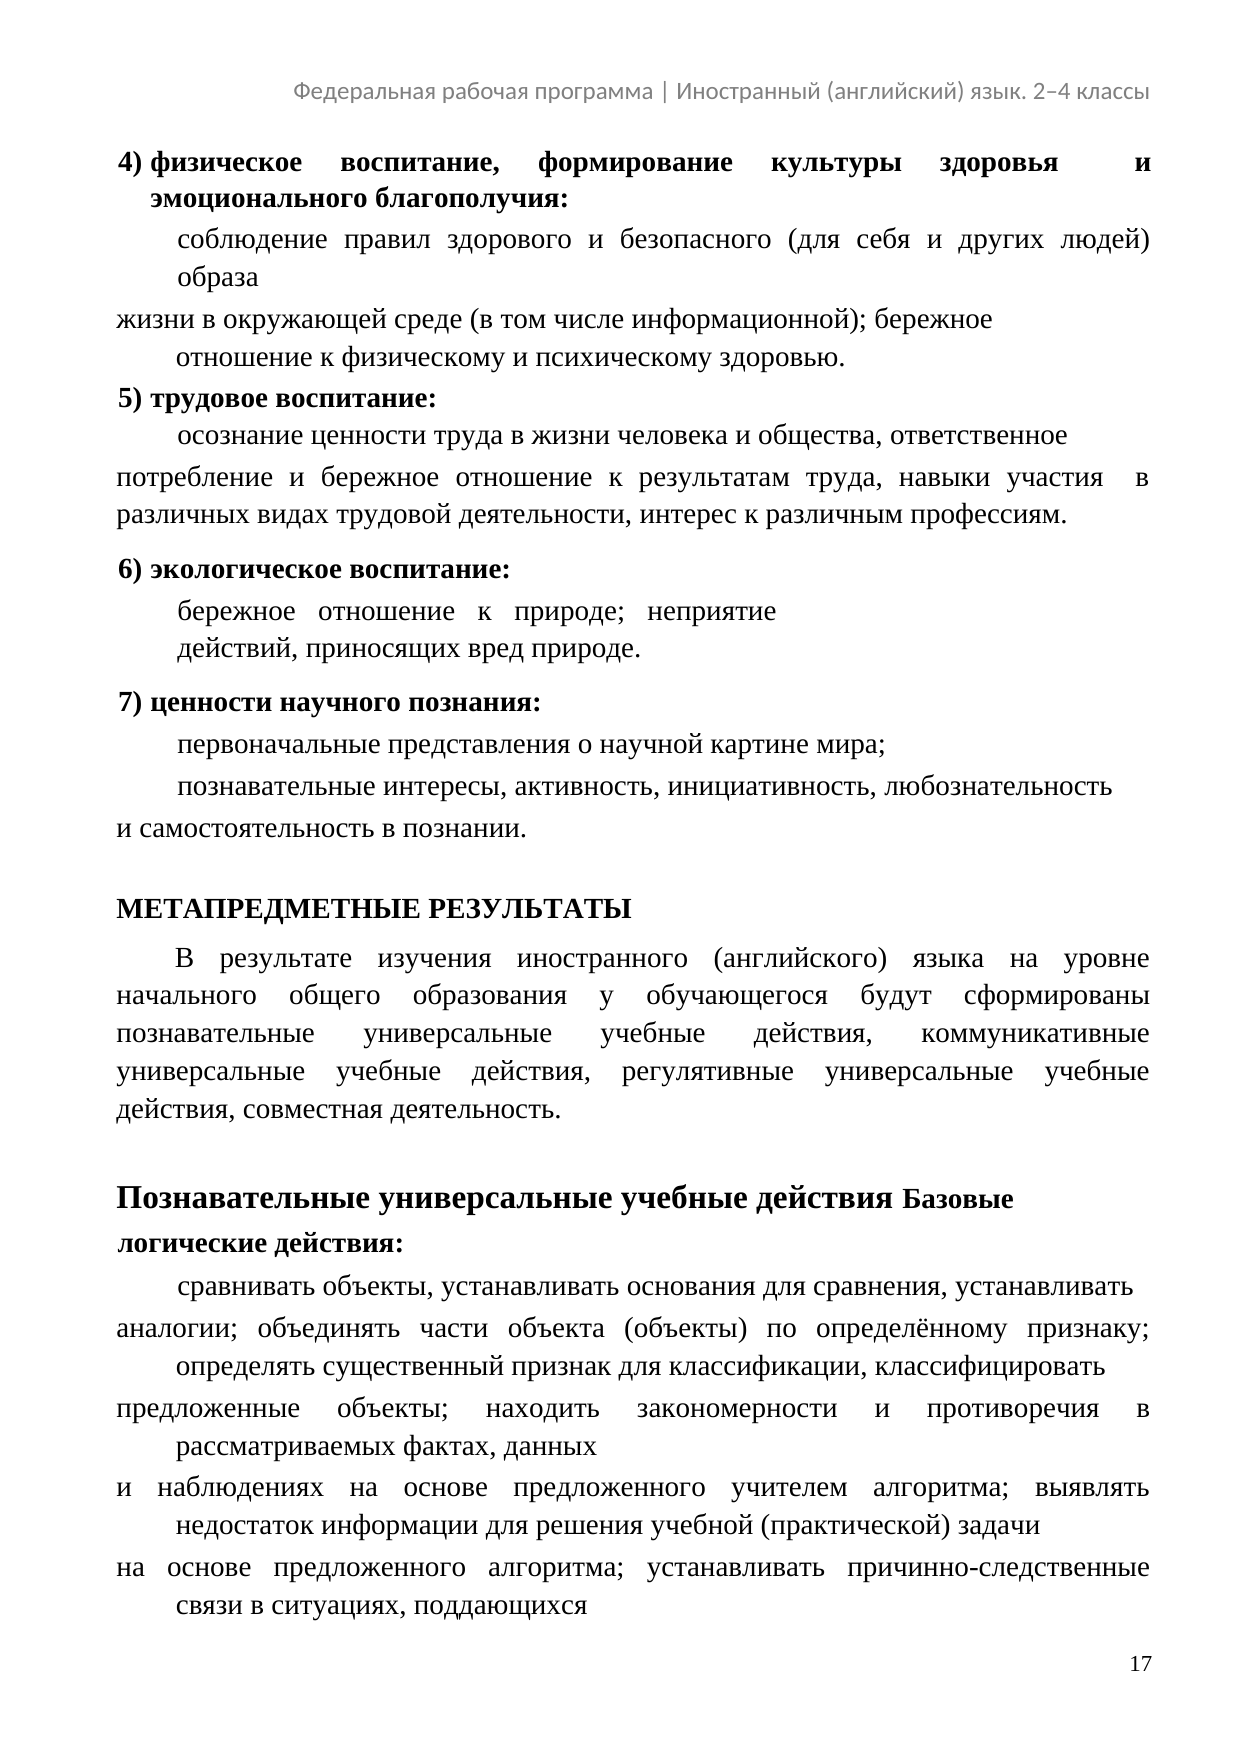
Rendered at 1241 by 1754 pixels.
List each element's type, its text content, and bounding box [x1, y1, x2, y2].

text познавательные интересы, активность, инициативность, любознательность [177, 768, 1151, 801]
text бережное отношение к природе; неприятие действий, приносящих вред природе. [177, 593, 777, 664]
text МЕТАПРЕДМЕТНЫЕ РЕЗУЛЬТАТЫ [116, 891, 1152, 924]
list физическое воспитание, формирование культуры здоровья и эмоционального благополучия: [118, 144, 1152, 213]
text Познавательные универсальные учебные действия Базовые логические действия: [116, 1177, 1014, 1259]
text В результате изучения иностранного (английского) языка на уровне начального общего образования у обучающегося будут сформированы познавательные универсальные учебные действия, коммуникативные универсальные учебные действия, регулятивные универсальные учебные действия, совместная деятельность. [116, 940, 1151, 1124]
text предложенные объекты; находить закономерности и противоречия в рассматриваемых фактах, данных [116, 1390, 1151, 1461]
text и самостоятельность в познании. [116, 810, 1151, 843]
list ценности научного познания: [118, 684, 1152, 718]
text потребление и бережное отношение к результатам труда, навыки участия в различных видах трудовой деятельности, интерес к различным профессиям. [116, 459, 1151, 530]
text соблюдение правил здорового и безопасного (для себя и других людей) образа [177, 221, 1151, 293]
text осознание ценности труда в жизни человека и общества, ответственное [177, 417, 1151, 451]
text жизни в окружающей среде (в том числе информационной); бережное отношение к физическому и психическому здоровью. [116, 301, 994, 372]
text аналогии; объединять части объекта (объекты) по определённому признаку; определять существенный признак для классификации, классифицировать [116, 1310, 1151, 1382]
text первоначальные представления о научной картине мира; [177, 726, 1151, 760]
list экологическое воспитание: [118, 551, 1152, 585]
text сравнивать объекты, устанавливать основания для сравнения, устанавливать [177, 1268, 1151, 1302]
list трудовое воспитание: [118, 381, 1152, 414]
text на основе предложенного алгоритма; устанавливать причинно-следственные связи в ситуациях, поддающихся [116, 1549, 1151, 1620]
text и наблюдениях на основе предложенного учителем алгоритма; выявлять недостаток информации для решения учебной (практической) задачи [116, 1469, 1151, 1541]
